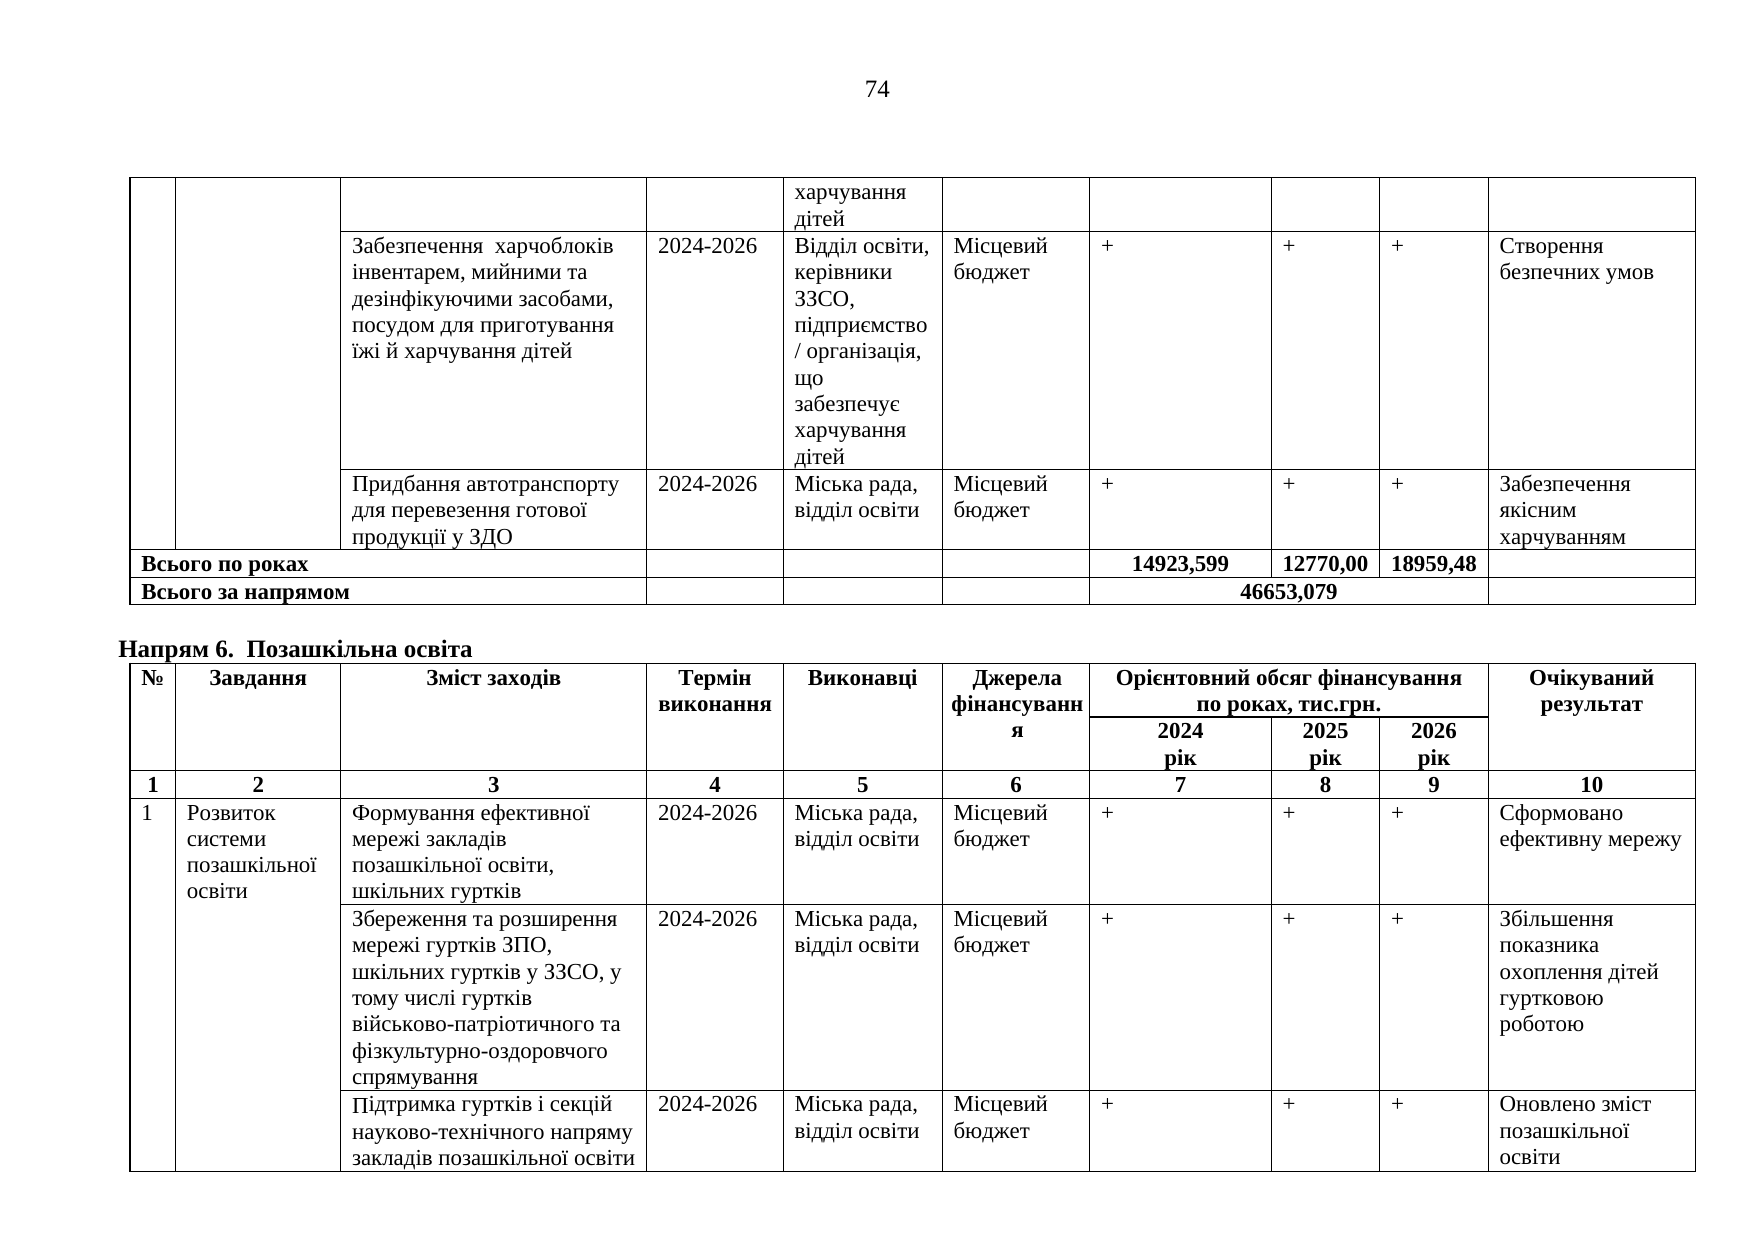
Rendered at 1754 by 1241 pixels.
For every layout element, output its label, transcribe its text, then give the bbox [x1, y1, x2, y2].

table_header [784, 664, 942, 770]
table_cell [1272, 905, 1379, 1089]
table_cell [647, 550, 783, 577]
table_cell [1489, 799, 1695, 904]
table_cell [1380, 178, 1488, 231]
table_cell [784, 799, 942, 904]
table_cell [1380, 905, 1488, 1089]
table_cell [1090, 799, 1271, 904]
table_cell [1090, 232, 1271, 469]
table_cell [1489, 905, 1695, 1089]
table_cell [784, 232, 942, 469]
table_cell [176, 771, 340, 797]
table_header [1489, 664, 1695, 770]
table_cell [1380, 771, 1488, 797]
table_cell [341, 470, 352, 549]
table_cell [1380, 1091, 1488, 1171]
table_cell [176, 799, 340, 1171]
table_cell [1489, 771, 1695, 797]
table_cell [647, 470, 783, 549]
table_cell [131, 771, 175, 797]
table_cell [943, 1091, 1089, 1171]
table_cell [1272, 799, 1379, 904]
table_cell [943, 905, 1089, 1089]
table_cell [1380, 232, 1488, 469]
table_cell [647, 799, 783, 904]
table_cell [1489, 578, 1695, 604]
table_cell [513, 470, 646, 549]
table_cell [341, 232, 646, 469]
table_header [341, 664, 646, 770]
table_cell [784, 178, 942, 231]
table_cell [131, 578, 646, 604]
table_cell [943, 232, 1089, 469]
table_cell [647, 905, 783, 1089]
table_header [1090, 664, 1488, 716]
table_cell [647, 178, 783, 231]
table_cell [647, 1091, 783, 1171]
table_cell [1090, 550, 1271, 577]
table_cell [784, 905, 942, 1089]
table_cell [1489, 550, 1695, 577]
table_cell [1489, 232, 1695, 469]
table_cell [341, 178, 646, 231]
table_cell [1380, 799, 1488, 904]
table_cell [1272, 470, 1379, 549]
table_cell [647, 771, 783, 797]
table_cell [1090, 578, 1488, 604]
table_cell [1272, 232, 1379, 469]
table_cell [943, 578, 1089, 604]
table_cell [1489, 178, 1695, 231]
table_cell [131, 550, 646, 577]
text Напрям 6. Позашкільна освіта [118, 634, 1626, 663]
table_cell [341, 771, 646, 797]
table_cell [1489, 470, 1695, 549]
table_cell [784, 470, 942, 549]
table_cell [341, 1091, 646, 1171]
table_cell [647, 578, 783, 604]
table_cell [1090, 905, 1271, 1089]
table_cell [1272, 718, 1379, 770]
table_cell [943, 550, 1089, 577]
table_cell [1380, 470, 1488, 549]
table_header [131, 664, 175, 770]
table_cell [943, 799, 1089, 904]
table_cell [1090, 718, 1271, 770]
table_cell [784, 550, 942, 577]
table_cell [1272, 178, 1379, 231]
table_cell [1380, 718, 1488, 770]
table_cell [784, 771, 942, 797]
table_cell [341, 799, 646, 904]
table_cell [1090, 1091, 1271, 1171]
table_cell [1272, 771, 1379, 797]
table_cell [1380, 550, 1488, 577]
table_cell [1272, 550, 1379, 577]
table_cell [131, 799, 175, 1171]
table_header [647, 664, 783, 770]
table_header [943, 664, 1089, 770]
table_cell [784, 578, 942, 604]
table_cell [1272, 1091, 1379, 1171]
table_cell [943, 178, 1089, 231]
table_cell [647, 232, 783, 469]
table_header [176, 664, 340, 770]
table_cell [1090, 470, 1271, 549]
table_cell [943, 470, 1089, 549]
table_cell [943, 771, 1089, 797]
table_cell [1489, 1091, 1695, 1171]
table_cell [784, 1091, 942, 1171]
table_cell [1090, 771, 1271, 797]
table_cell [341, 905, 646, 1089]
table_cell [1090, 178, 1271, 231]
